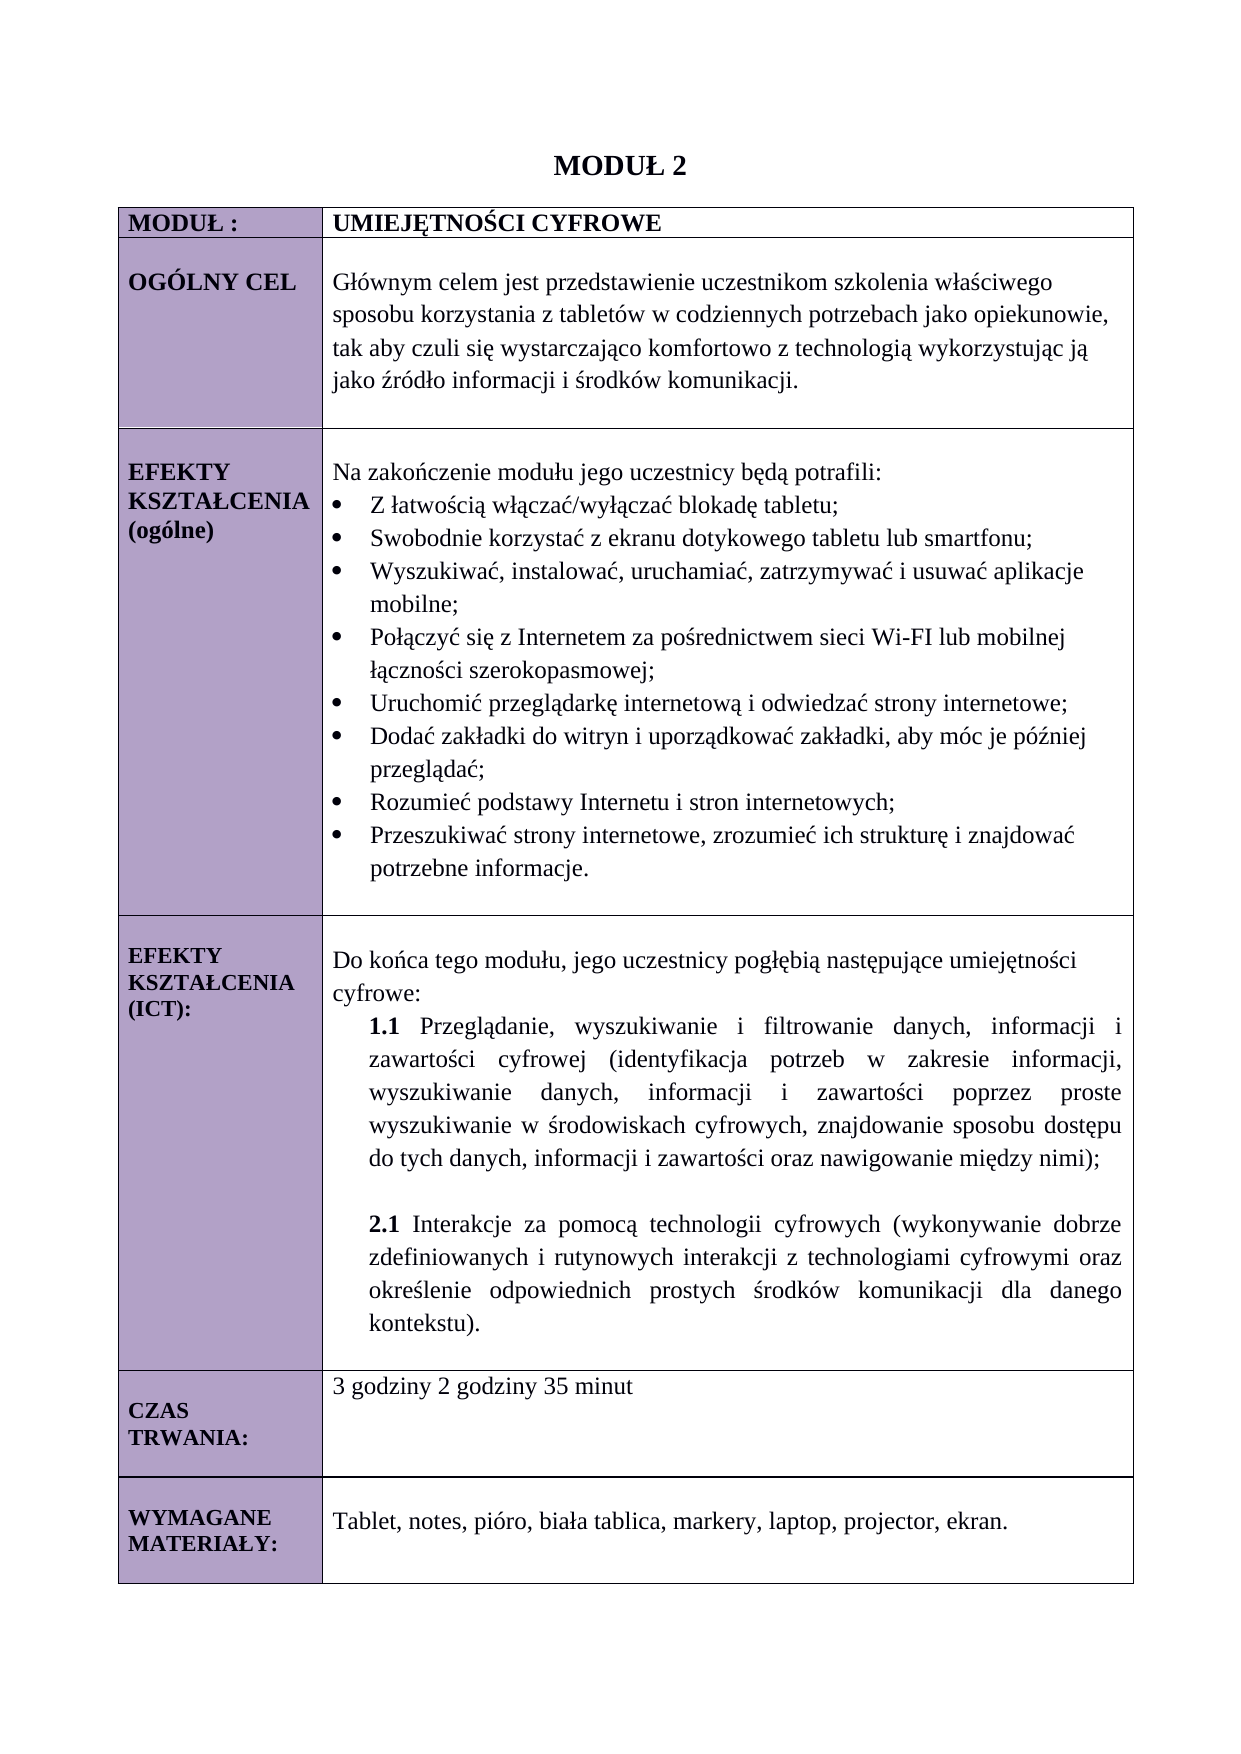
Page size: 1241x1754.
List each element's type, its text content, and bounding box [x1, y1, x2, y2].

table_cell Głównym celem jest przedstawienie uczestnikom szkolenia właściwego sposobu korzystania z tabletów w codziennych potrzebach jako opiekunowie, tak aby czuli się wystarczająco komfortowo z technologią wykorzystując ją jako źródło informacji i środków komunikacji. [323, 238, 1133, 427]
table_header MODUŁ : [119, 208, 322, 237]
table_cell CZAS TRWANIA: [119, 1371, 322, 1476]
table_cell OGÓLNY CEL [119, 238, 322, 427]
table_cell EFEKTY KSZTAŁCENIA (ogólne) [119, 429, 322, 915]
table_cell Tablet, notes, pióro, biała tablica, markery, laptop, projector, ekran. [323, 1478, 1133, 1583]
table_header UMIEJĘTNOŚCI CYFROWE [323, 208, 1133, 237]
table_cell WYMAGANE MATERIAŁY: [119, 1478, 322, 1583]
table_cell Na zakończenie modułu jego uczestnicy będą potrafili: Z łatwością włączać/wyłączać blokadę tabletu; Swobodnie korzystać z ekranu dotykowego tabletu lub smartfonu; Wyszukiwać, instalować, uruchamiać, zatrzymywać i usuwać aplikacje mobilne; Połączyć się z Internetem za pośrednictwem sieci Wi-FI lub mobilnej łączności szerokopasmowej; Uruchomić przeglądarkę internetową i odwiedzać strony internetowe; Dodać zakładki do witryn i uporządkować zakładki, aby móc je później przeglądać; Rozumieć podstawy Internetu i stron internetowych; Przeszukiwać strony internetowe, zrozumieć ich strukturę i znajdować potrzebne informacje. [323, 429, 1133, 915]
table_cell 3 godziny 2 godziny 35 minut [323, 1371, 1133, 1476]
table_cell EFEKTY KSZTAŁCENIA (ICT): [119, 916, 322, 1370]
text MODUŁ 2 [118, 148, 1122, 181]
table_cell Do końca tego modułu, jego uczestnicy pogłębią następujące umiejętności cyfrowe: 1.1 Przeglądanie, wyszukiwanie i filtrowanie danych, informacji i zawartości cyfrowej (identyfikacja potrzeb w zakresie informacji, wyszukiwanie danych, informacji i zawartości poprzez proste wyszukiwanie w środowiskach cyfrowych, znajdowanie sposobu dostępu do tych danych, informacji i zawartości oraz nawigowanie między nimi); 2.1 Interakcje za pomocą technologii cyfrowych (wykonywanie dobrze zdefiniowanych i rutynowych interakcji z technologiami cyfrowymi oraz określenie odpowiednich prostych środków komunikacji dla danego kontekstu). [323, 916, 1133, 1370]
